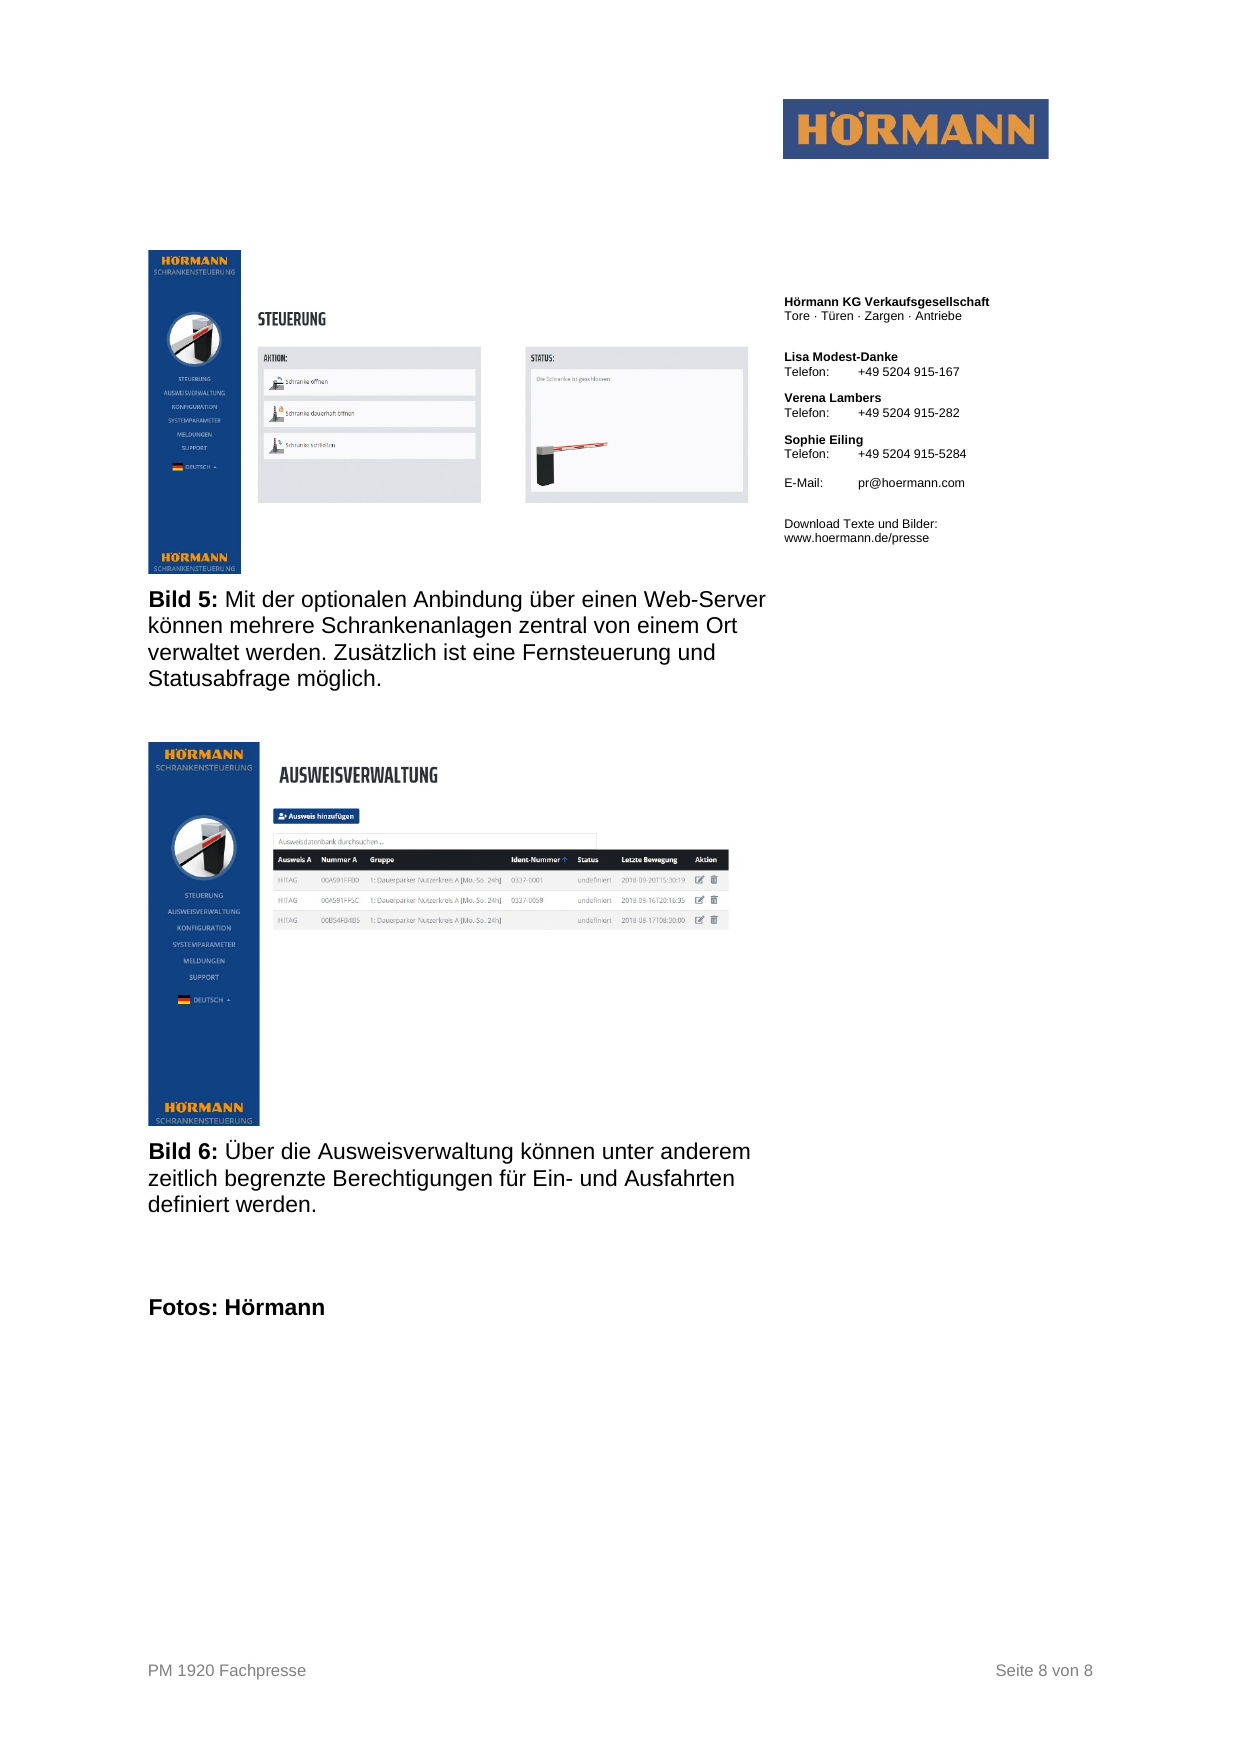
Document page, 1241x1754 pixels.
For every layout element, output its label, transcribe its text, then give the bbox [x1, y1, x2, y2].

picture [148, 250, 755, 574]
text Fotos: Hörmann [148, 1293, 768, 1320]
text Bild 6: Über die Ausweisverwaltung können unter anderem zeitlich begrenzte Berechtigungen für Ein- und Ausfahrten definiert werden. [148, 1138, 768, 1217]
picture [783, 99, 1049, 159]
text Bild 5: Mit der optionalen Anbindung über einen Web-Server können mehrere Schrankenanlagen zentral von einem Ort verwaltet werden. Zusätzlich ist eine Fernsteuerung und Statusabfrage möglich. [148, 586, 768, 692]
picture [148, 742, 753, 1126]
